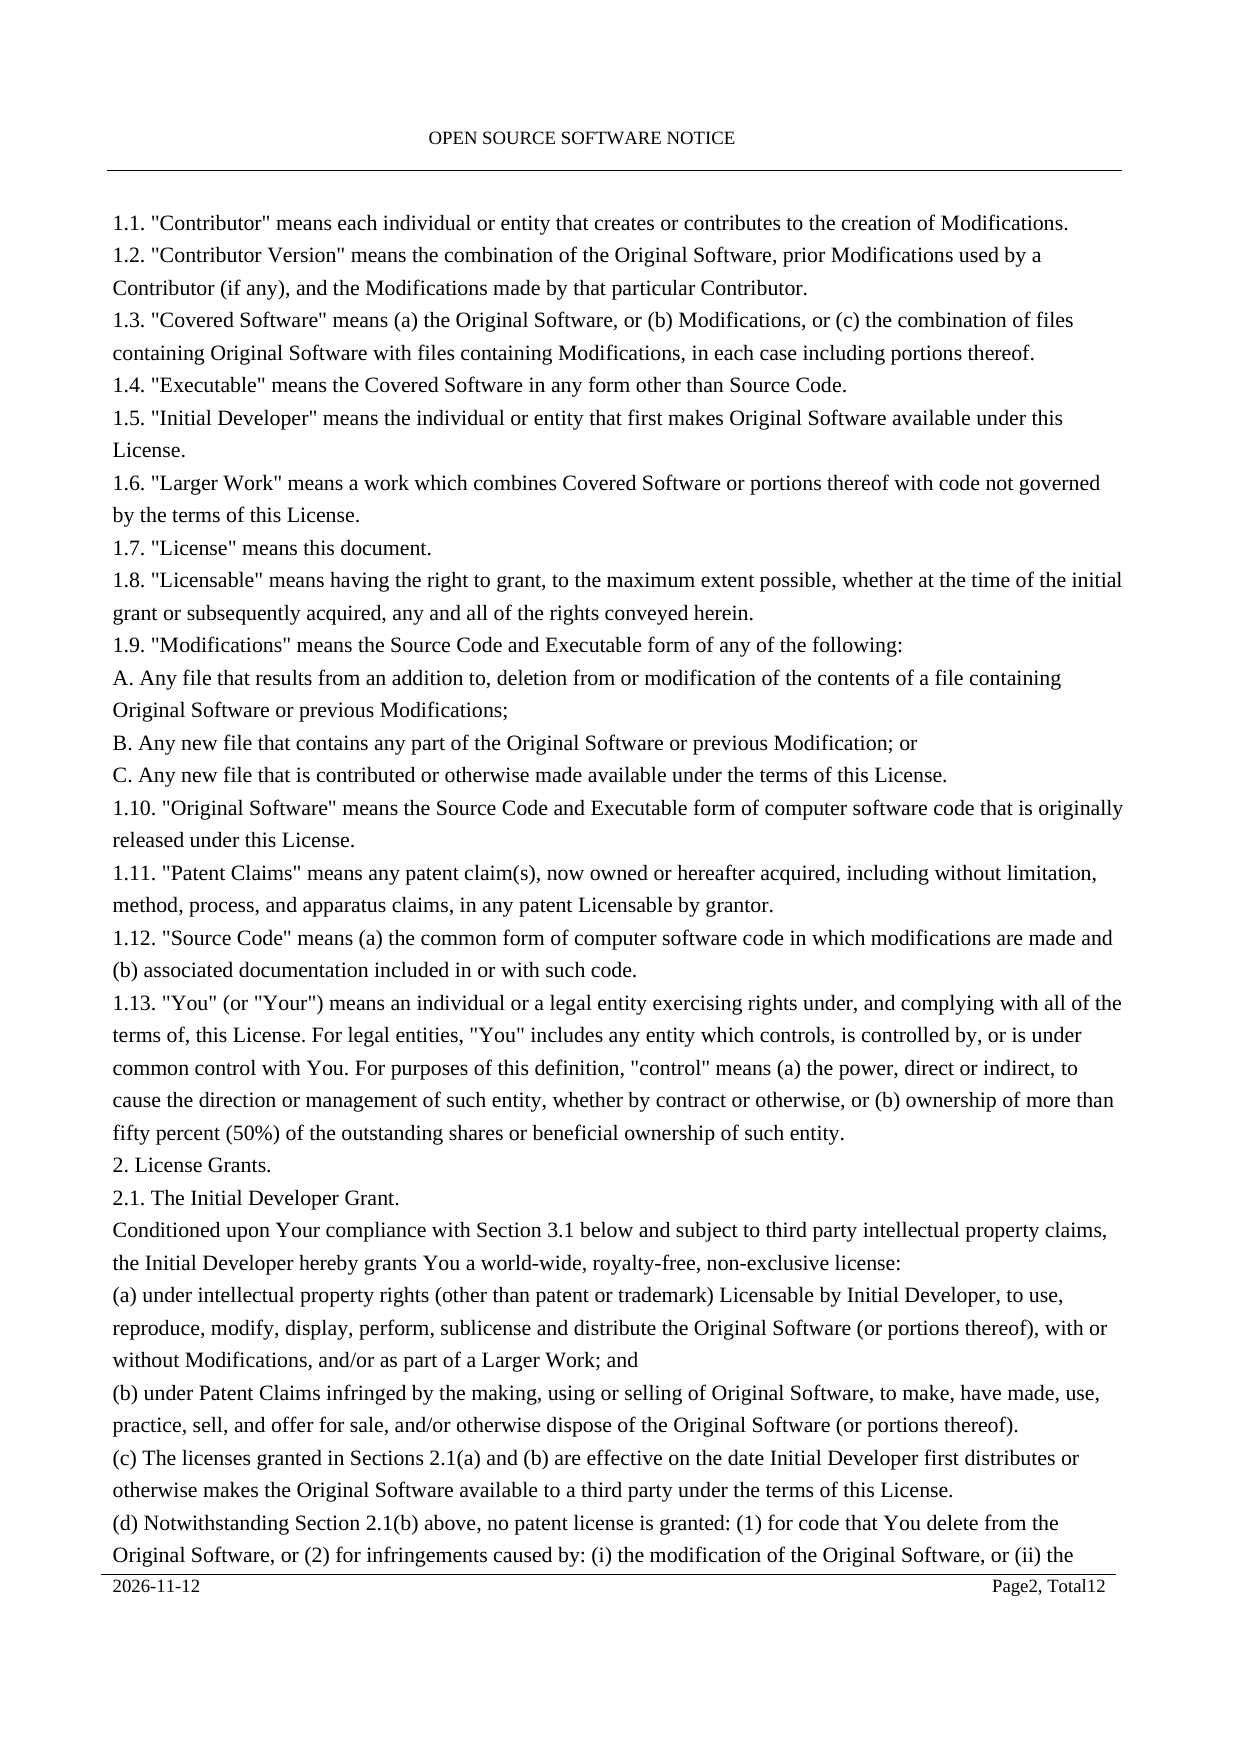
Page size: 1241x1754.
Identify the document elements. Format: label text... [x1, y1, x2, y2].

text (a) under intellectual property rights (other than patent or trademark) Licensable by Initial Developer, to use, reproduce, modify, display, perform, sublicense and distribute the Original Software (or portions thereof), with or without Modifications, and/or as part of a Larger Work; and [112, 1279, 1128, 1376]
text Conditioned upon Your compliance with Section 3.1 below and subject to third party intellectual property claims, the Initial Developer hereby grants You a world-wide, royalty-free, non-exclusive license: [112, 1214, 1128, 1279]
text 1.13. "You" (or "Your") means an individual or a legal entity exercising rights under, and complying with all of the terms of, this License. For legal entities, "You" includes any entity which controls, is controlled by, or is under common control with You. For purposes of this definition, "control" means (a) the power, direct or indirect, to cause the direction or management of such entity, whether by contract or otherwise, or (b) ownership of more than fifty percent (50%) of the outstanding shares or beneficial ownership of such entity. [112, 986, 1128, 1149]
text 1.2. "Contributor Version" means the combination of the Original Software, prior Modifications used by a Contributor (if any), and the Modifications made by that particular Contributor. [112, 239, 1128, 304]
text 1.5. "Initial Developer" means the individual or entity that first makes Original Software available under this License. [112, 401, 1128, 466]
text 1.7. "License" means this document. [112, 531, 1128, 564]
text C. Any new file that is contributed or otherwise made available under the terms of this License. [112, 759, 1128, 791]
text 1.10. "Original Software" means the Source Code and Executable form of computer software code that is originally released under this License. [112, 791, 1128, 856]
text B. Any new file that contains any part of the Original Software or previous Modification; or [112, 726, 1128, 759]
text 2. License Grants. [112, 1149, 1128, 1181]
text 2.1. The Initial Developer Grant. [112, 1181, 1128, 1214]
text 1.3. "Covered Software" means (a) the Original Software, or (b) Modifications, or (c) the combination of files containing Original Software with files containing Modifications, in each case including portions thereof. [112, 304, 1128, 369]
text 1.4. "Executable" means the Covered Software in any form other than Source Code. [112, 369, 1128, 401]
text (b) under Patent Claims infringed by the making, using or selling of Original Software, to make, have made, use, practice, sell, and offer for sale, and/or otherwise dispose of the Original Software (or portions thereof). [112, 1376, 1128, 1441]
text (c) The licenses granted in Sections 2.1(a) and (b) are effective on the date Initial Developer first distributes or otherwise makes the Original Software available to a third party under the terms of this License. [112, 1441, 1128, 1506]
text 1.12. "Source Code" means (a) the common form of computer software code in which modifications are made and (b) associated documentation included in or with such code. [112, 921, 1128, 986]
text A. Any file that results from an addition to, deletion from or modification of the contents of a file containing Original Software or previous Modifications; [112, 661, 1128, 726]
text 1.6. "Larger Work" means a work which combines Covered Software or portions thereof with code not governed by the terms of this License. [112, 466, 1128, 531]
text 1.9. "Modifications" means the Source Code and Executable form of any of the following: [112, 629, 1128, 661]
text 1.8. "Licensable" means having the right to grant, to the maximum extent possible, whether at the time of the initial grant or subsequently acquired, any and all of the rights conveyed herein. [112, 564, 1128, 629]
text 1.11. "Patent Claims" means any patent claim(s), now owned or hereafter acquired, including without limitation, method, process, and apparatus claims, in any patent Licensable by grantor. [112, 856, 1128, 921]
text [112, 1506, 1128, 1571]
text 1.1. "Contributor" means each individual or entity that creates or contributes to the creation of Modifications. [112, 206, 1128, 239]
